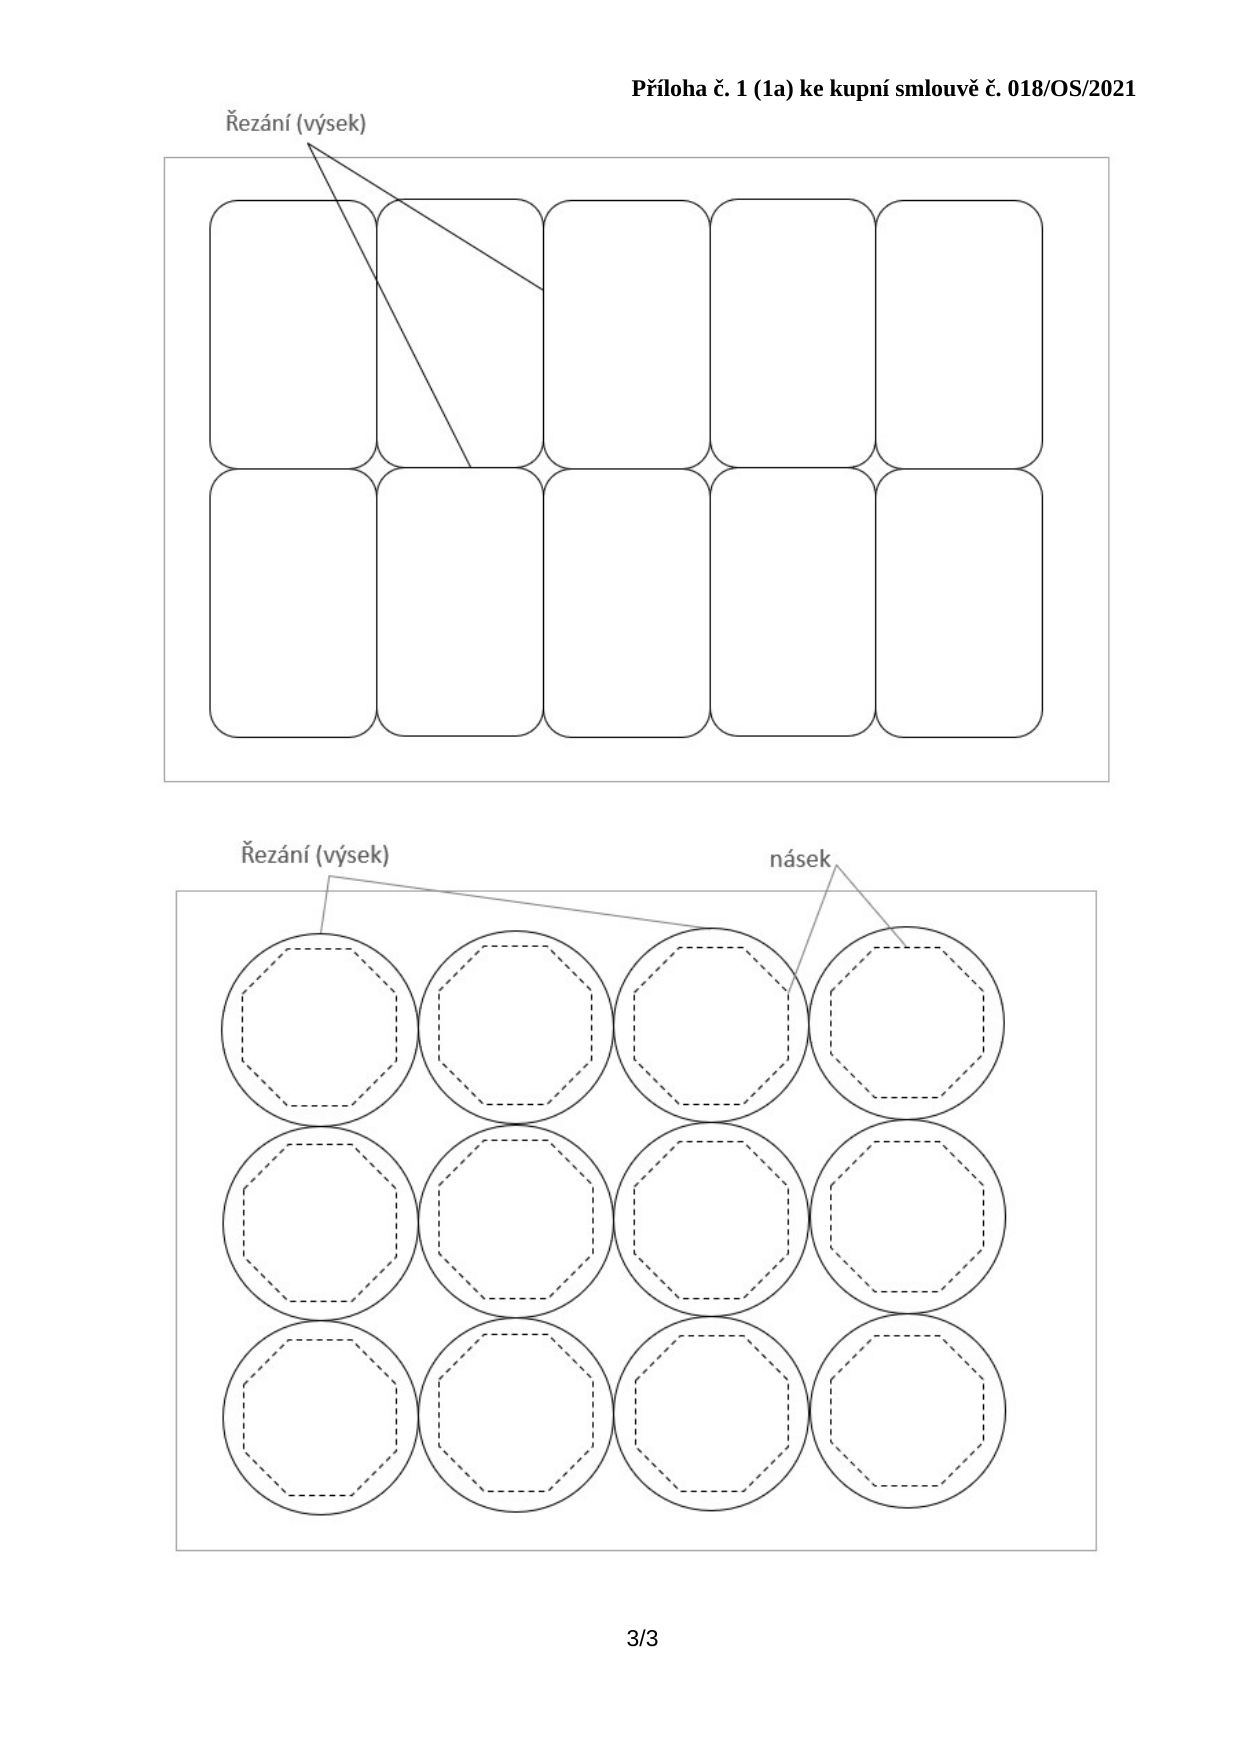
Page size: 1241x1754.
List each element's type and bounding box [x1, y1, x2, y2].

picture [147, 101, 1137, 802]
picture [147, 830, 1137, 1590]
